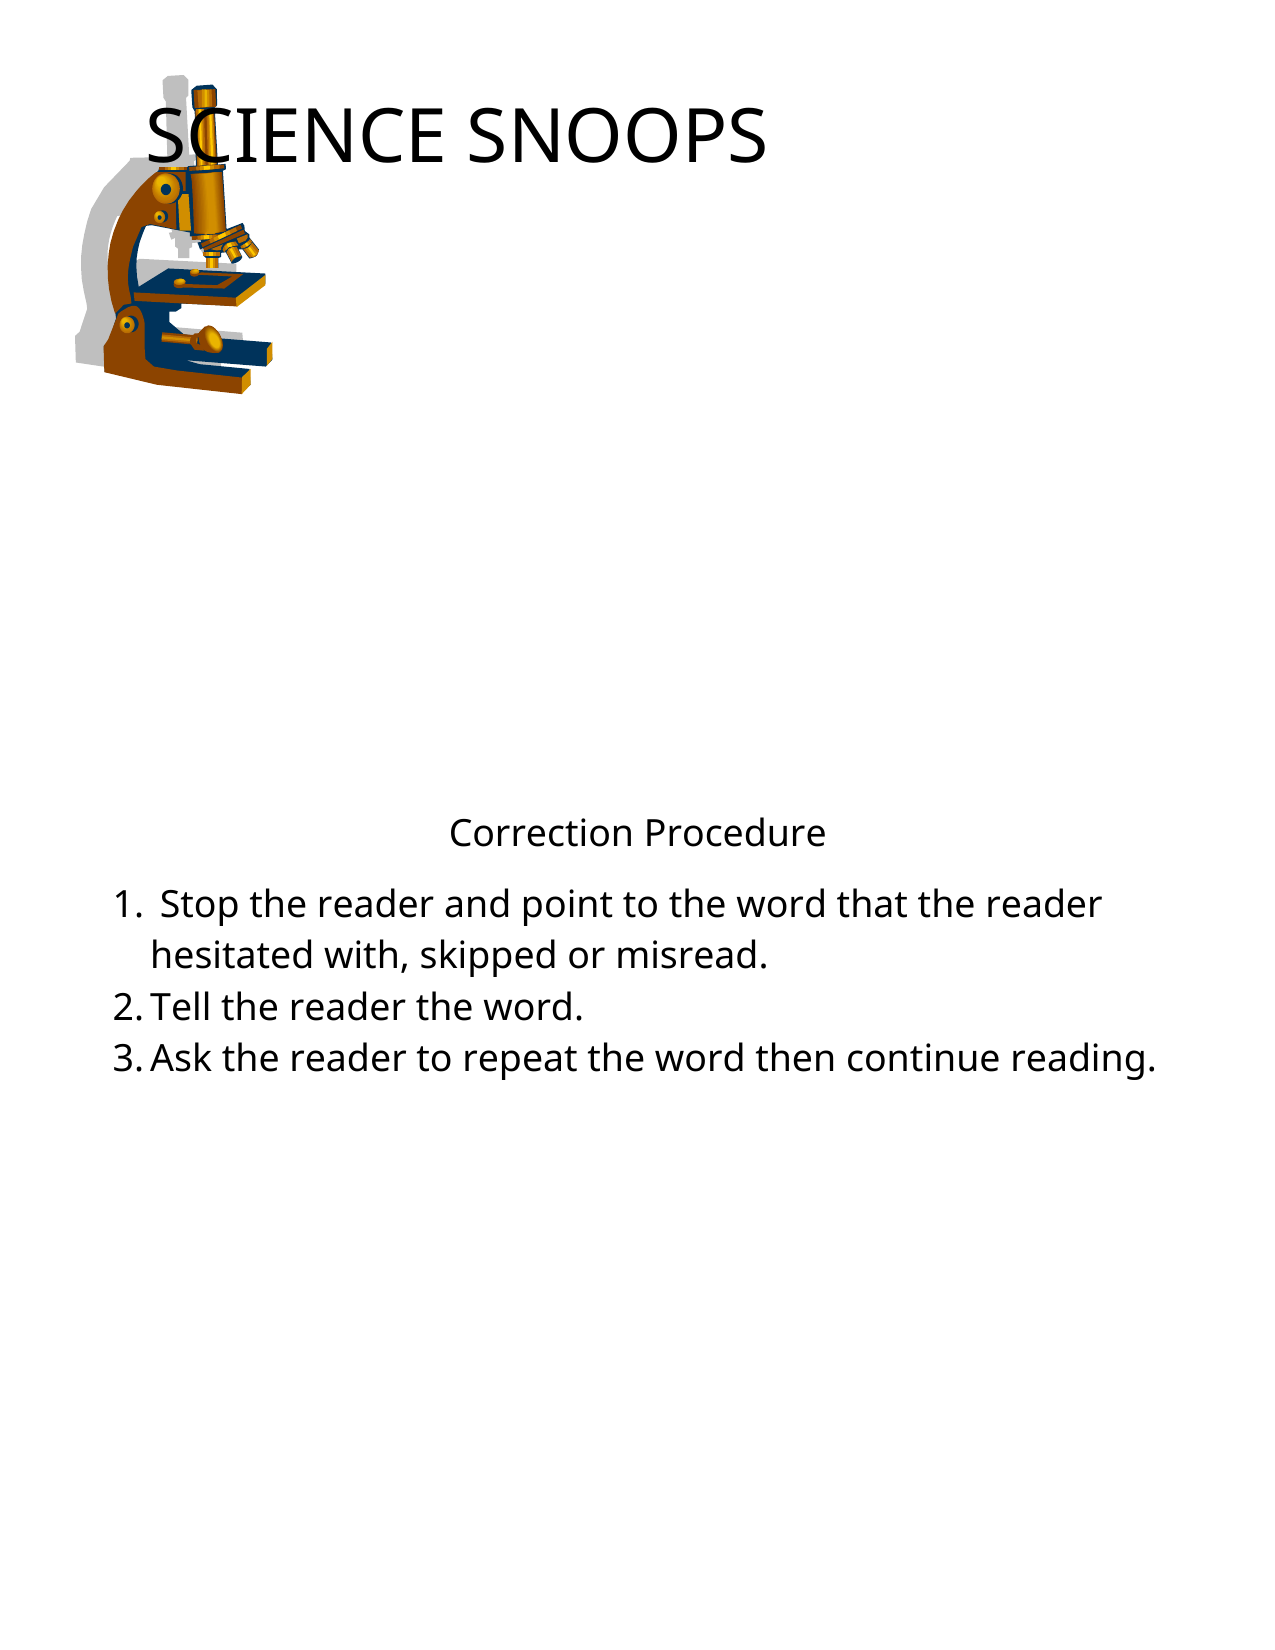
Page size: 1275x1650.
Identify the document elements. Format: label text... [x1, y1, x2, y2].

list Tell the reader the word. [112, 980, 1200, 1031]
list Ask the reader to repeat the word then continue reading. [112, 1031, 1200, 1082]
text Correction Procedure [75, 806, 1200, 857]
list Stop the reader and point to the word that the reader hesitated with, skipped or misread. [112, 878, 1200, 980]
